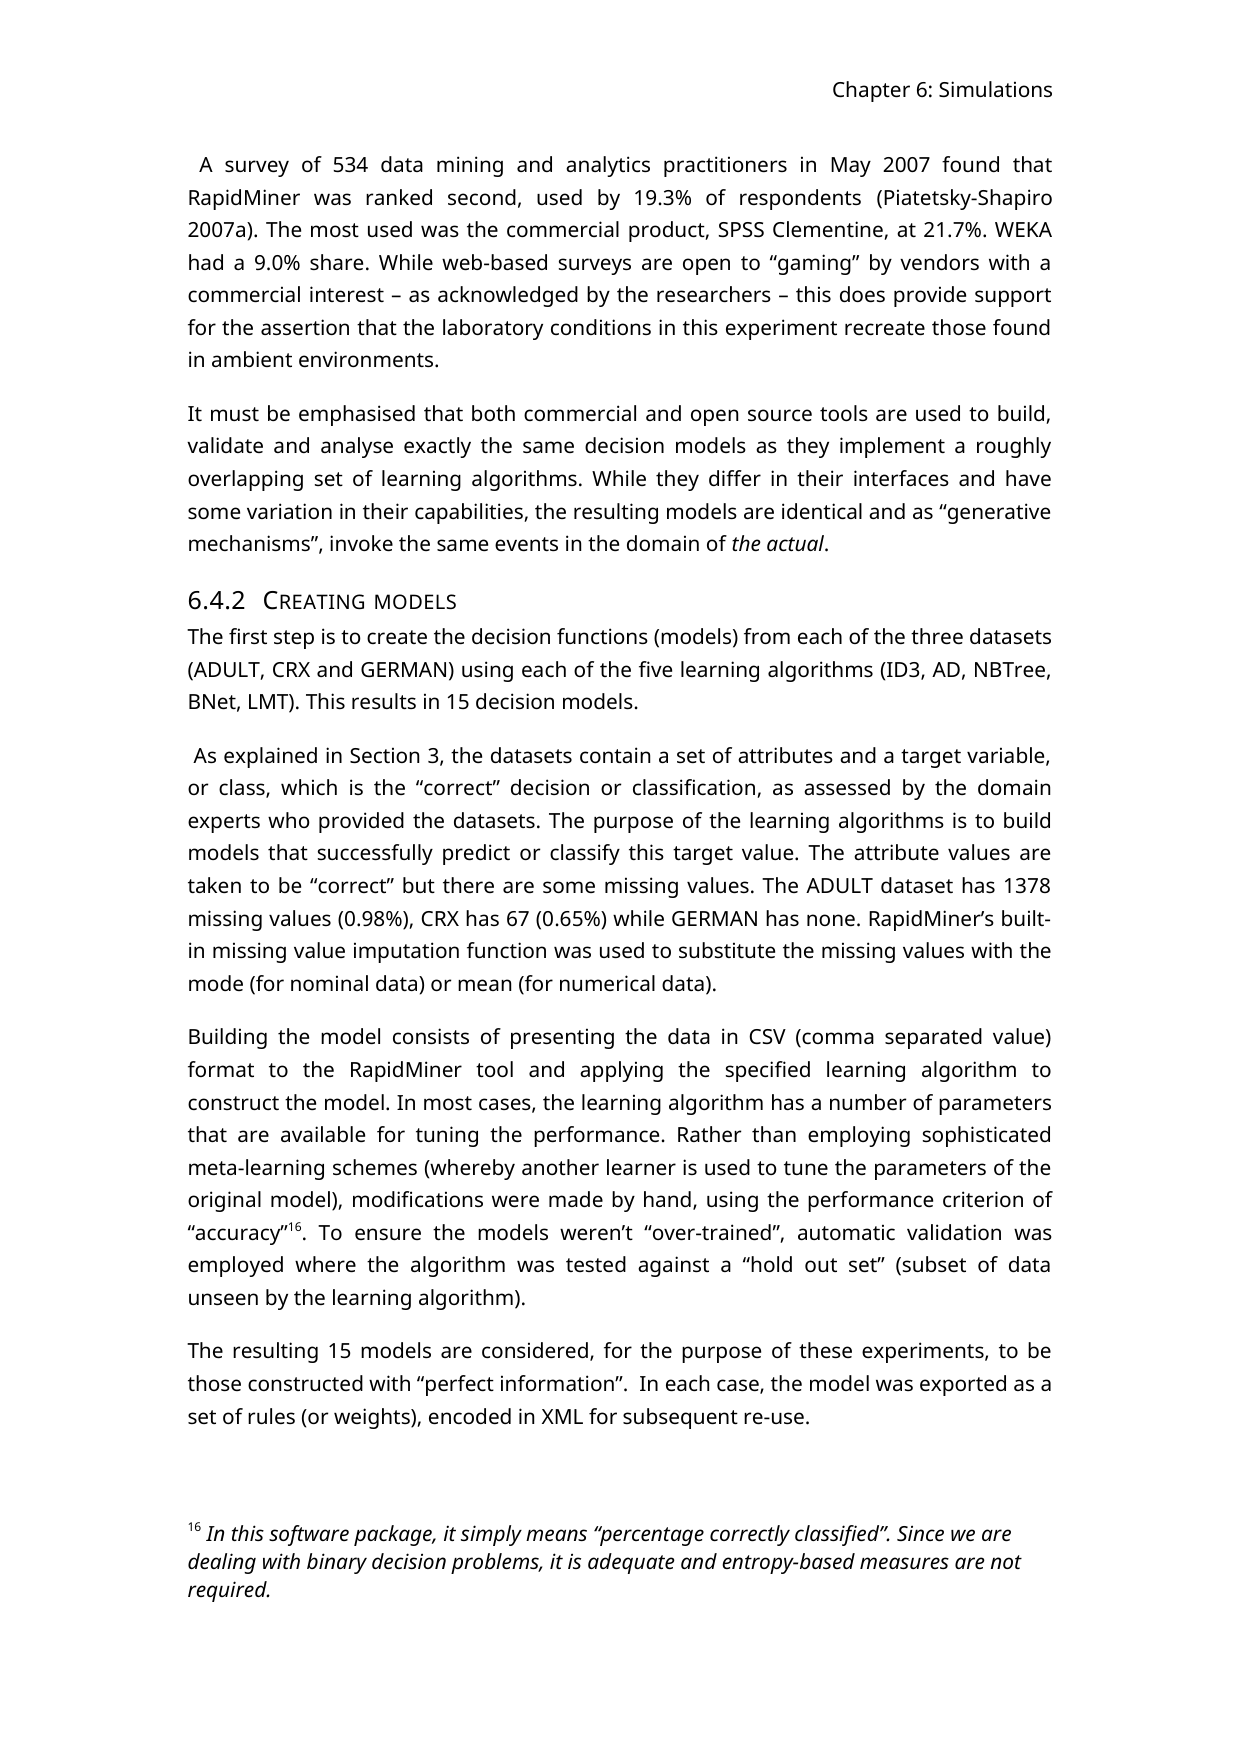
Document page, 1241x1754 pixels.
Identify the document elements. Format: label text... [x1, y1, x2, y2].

text As explained in Section 3, the datasets contain a set of attributes and a target variable, or class, which is the “correct” decision or classification, as assessed by the domain experts who provided the datasets. The purpose of the learning algorithms is to build models that successfully predict or classify this target value. The attribute values are taken to be “correct” but there are some missing values. The ADULT dataset has 1378 missing values (0.98%), CRX has 67 (0.65%) while GERMAN has none. RapidMiner’s built-in missing value imputation function was used to substitute the missing values with the mode (for nominal data) or mean (for numerical data). [187, 741, 1053, 997]
text The first step is to create the decision functions (models) from each of the three datasets (ADULT, CRX and GERMAN) using each of the five learning algorithms (ID3, AD, NBTree, BNet, LMT). This results in 15 decision models. [187, 622, 1053, 716]
text A survey of 534 data mining and analytics practitioners in May 2007 found that RapidMiner was ranked second, used by 19.3% of respondents (Piatetsky-Shapiro 2007a). The most used was the commercial product, SPSS Clementine, at 21.7%. WEKA had a 9.0% share. While web-based surveys are open to “gaming” by vendors with a commercial interest – as acknowledged by the researchers – this does provide support for the assertion that the laboratory conditions in this experiment recreate those found in ambient environments. [187, 150, 1053, 374]
text It must be emphasised that both commercial and open source tools are used to build, validate and analyse exactly the same decision models as they implement a roughly overlapping set of learning algorithms. While they differ in their interfaces and have some variation in their capabilities, the resulting models are identical and as “generative mechanisms”, invoke the same events in the domain of the actual. [187, 399, 1053, 558]
subtitle Creating models [187, 583, 1053, 617]
text The resulting 15 models are considered, for the purpose of these experiments, to be those constructed with “perfect information”. In each case, the model was exported as a set of rules (or weights), encoded in XML for subsequent re-use. [187, 1337, 1053, 1430]
text Building the model consists of presenting the data in CSV (comma separated value) format to the RapidMiner tool and applying the specified learning algorithm to construct the model. In most cases, the learning algorithm has a number of parameters that are available for tuning the performance. Rather than employing sophisticated meta-learning schemes (whereby another learner is used to tune the parameters of the original model), modifications were made by hand, using the performance criterion of “accuracy”. To ensure the models weren’t “over-trained”, automatic validation was employed where the algorithm was tested against a “hold out set” (subset of data unseen by the learning algorithm). [187, 1022, 1053, 1312]
